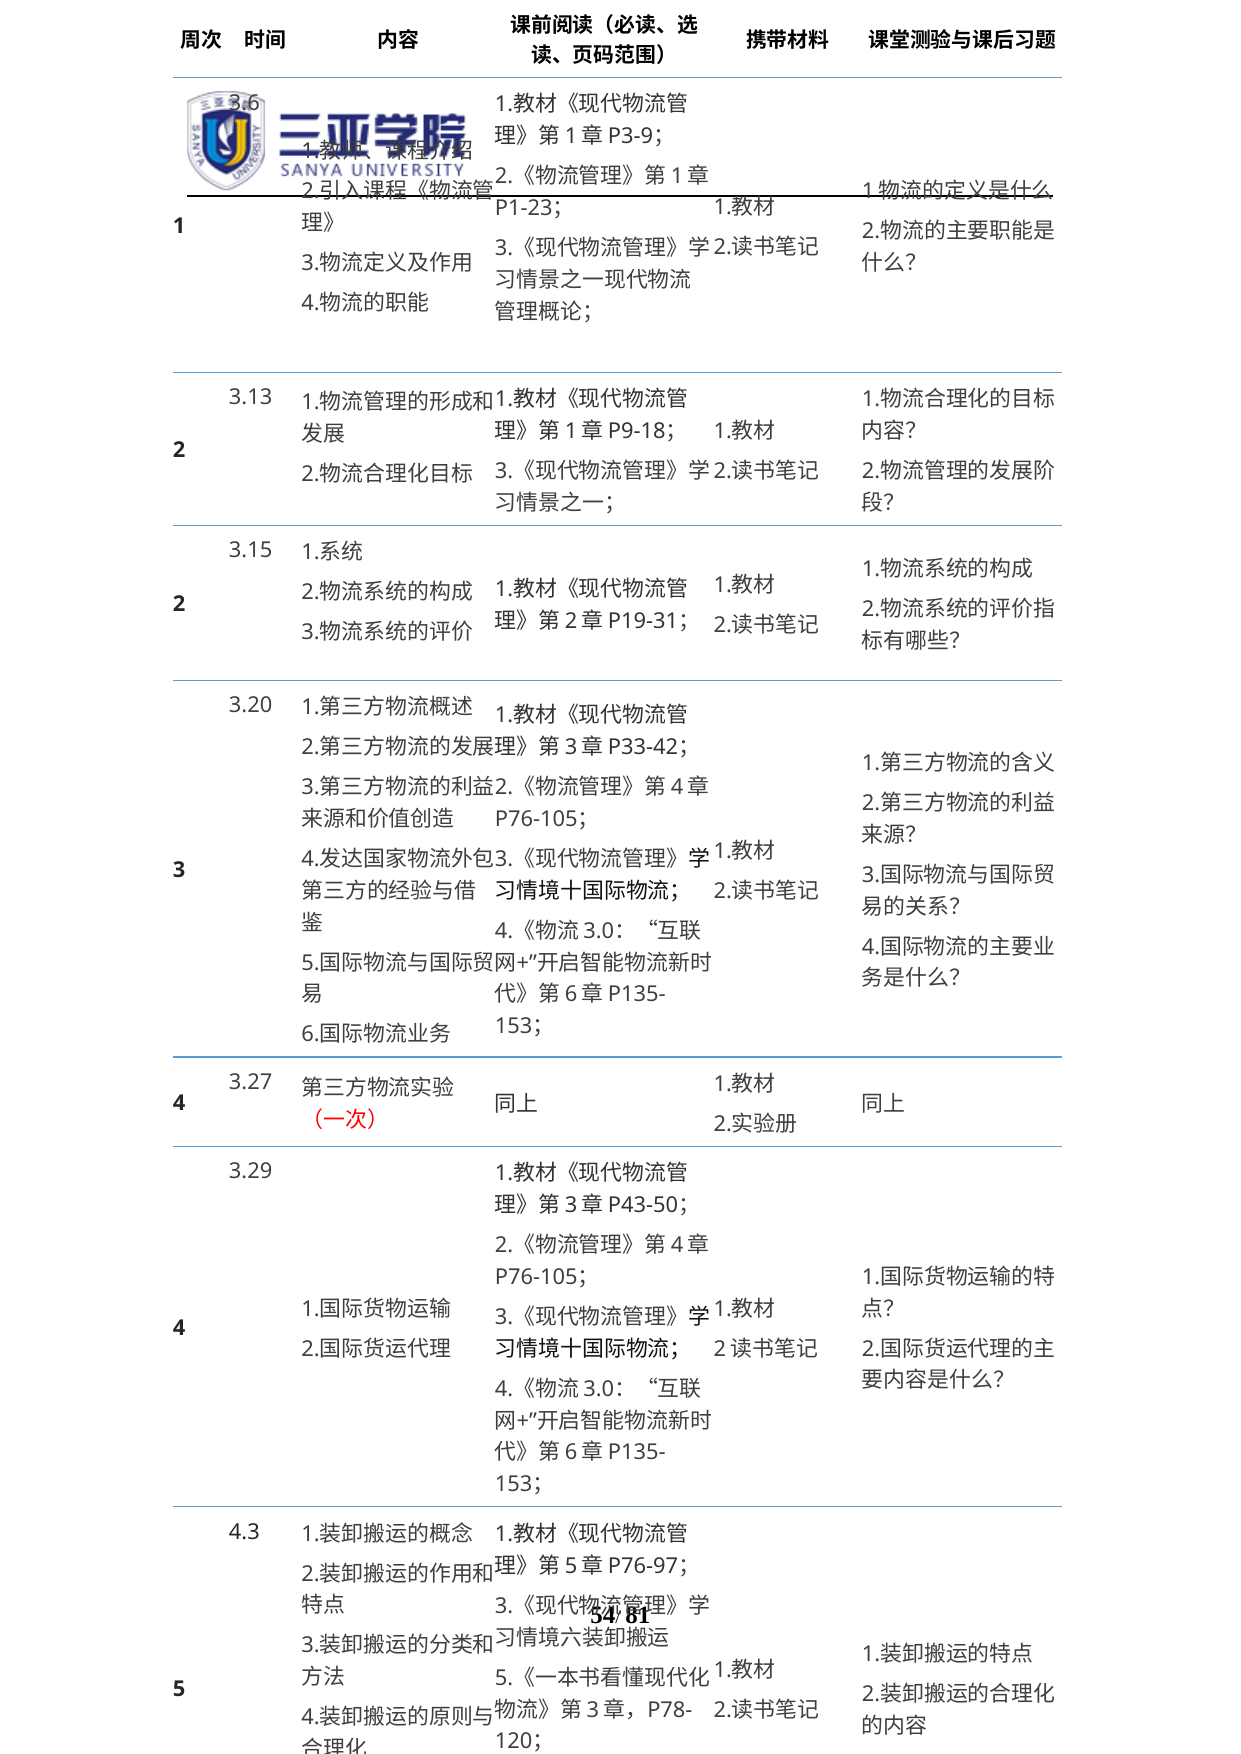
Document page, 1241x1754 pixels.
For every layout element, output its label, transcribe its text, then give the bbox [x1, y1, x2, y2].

table_cell 教师、课程介绍 引入课程《物流管理》 物流定义及作用 物流的职能 [301, 78, 494, 372]
table_header 内容 [301, 0, 494, 77]
table_cell 5 [173, 1507, 229, 1754]
table_header 携带材料 [713, 0, 862, 77]
table_cell 1.装卸搬运的特点 2.装卸搬运的合理化的内容 [862, 1507, 1062, 1754]
table_cell 系统 物流系统的构成 3.物流系统的评价 [301, 526, 494, 680]
table_cell 3.27 [229, 1058, 301, 1146]
table_cell 3.15 [229, 526, 301, 680]
table_cell 1.物流系统的构成 2.物流系统的评价指标有哪些？ [862, 526, 1062, 680]
table_cell 第三方物流概述 第三方物流的发展 3.第三方物流的利益来源和价值创造 4.发达国家物流外包第三方的经验与借鉴 5.国际物流与国际贸易 6.国际物流业务 [301, 681, 494, 1056]
table_cell 1物流的定义是什么 2.物流的主要职能是什么？ [862, 78, 1062, 372]
table_cell 1.教材 2.读书笔记 [713, 526, 862, 680]
table_cell 1.物流合理化的目标内容？ 2.物流管理的发展阶段？ [862, 373, 1062, 525]
table_cell 3.20 [229, 681, 301, 1056]
table_cell 同上 [862, 1058, 1062, 1146]
table_cell 1.教材 2.读书笔记 [713, 681, 862, 1056]
table_cell 3.29 [229, 1147, 301, 1506]
table_cell 1.教材《现代物流管理》第1章P9-18； 3.《现代物流管理》学习情景之一； [495, 373, 713, 525]
table_cell 4 [173, 1058, 229, 1146]
table_cell 3.6 [229, 78, 301, 372]
table_cell 1.教材《现代物流管理》第2章P19-31； [495, 526, 713, 680]
table_cell 1.教材《现代物流管理》第5章P76-97； 3.《现代物流管理》学习情境六装卸搬运 5.《一本书看懂现代化物流》第3章，P78-120； 5.《一本书看懂现代化物流》第4章，P121-156； [495, 1507, 713, 1754]
table_cell 1.国际货物运输的特点？ 2.国际货运代理的主要内容是什么？ [862, 1147, 1062, 1506]
table_cell 1.教材 2.读书笔记 [713, 373, 862, 525]
table_header 时间 [229, 0, 301, 77]
table_cell 同上 [495, 1058, 713, 1146]
table_cell 国际货物运输 2.国际货运代理 [301, 1147, 494, 1506]
table_cell 第三方物流实验（一次） [301, 1058, 494, 1146]
table_cell 1.教材《现代物流管理》第3章P33-42； 2.《物流管理》第4章P76-105； 3.《现代物流管理》学习情境十国际物流； 4.《物流3.0：“互联网+”开启智能物流新时代》第6章P135-153； [495, 681, 713, 1056]
table_cell 3 [173, 681, 229, 1056]
table_cell 1.第三方物流的含义 2.第三方物流的利益来源？ 3.国际物流与国际贸易的关系？ 4.国际物流的主要业务是什么？ [862, 681, 1062, 1056]
table_header 课前阅读（必读、选读、页码范围） [495, 0, 713, 77]
table_cell 2 [173, 373, 229, 525]
table_cell 1 [173, 78, 229, 372]
table_cell 1.教材 2.实验册 [713, 1058, 862, 1146]
table_cell 2 [173, 526, 229, 680]
table_cell 1.教材 2读书笔记 [713, 1147, 862, 1506]
table_cell 1.教材《现代物流管理》第3章P43-50； 2.《物流管理》第4章P76-105； 3.《现代物流管理》学习情境十国际物流； 4.《物流3.0：“互联网+”开启智能物流新时代》第6章P135-153； [495, 1147, 713, 1506]
table_cell 4 [173, 1147, 229, 1506]
table_cell 装卸搬运的概念 装卸搬运的作用和特点 装卸搬运的分类和方法 装卸搬运的原则与合理化 5.装卸搬运的机械及其选择 [301, 1507, 494, 1754]
table_cell 物流管理的形成和发展 2.物流合理化目标 [301, 373, 494, 525]
table_header 课堂测验与课后习题 [862, 0, 1062, 77]
table_cell 4.3 [229, 1507, 301, 1754]
table_cell 1.教材 2.读书笔记 [713, 78, 862, 372]
table_header 周次 [173, 0, 229, 77]
table_cell 1.教材《现代物流管理》第1章P3-9； 2.《物流管理》第1章P1-23； 3.《现代物流管理》学习情景之一现代物流管理概论； [495, 78, 713, 372]
table_cell 1.教材 2.读书笔记 [713, 1507, 862, 1754]
table_cell 3.13 [229, 373, 301, 525]
